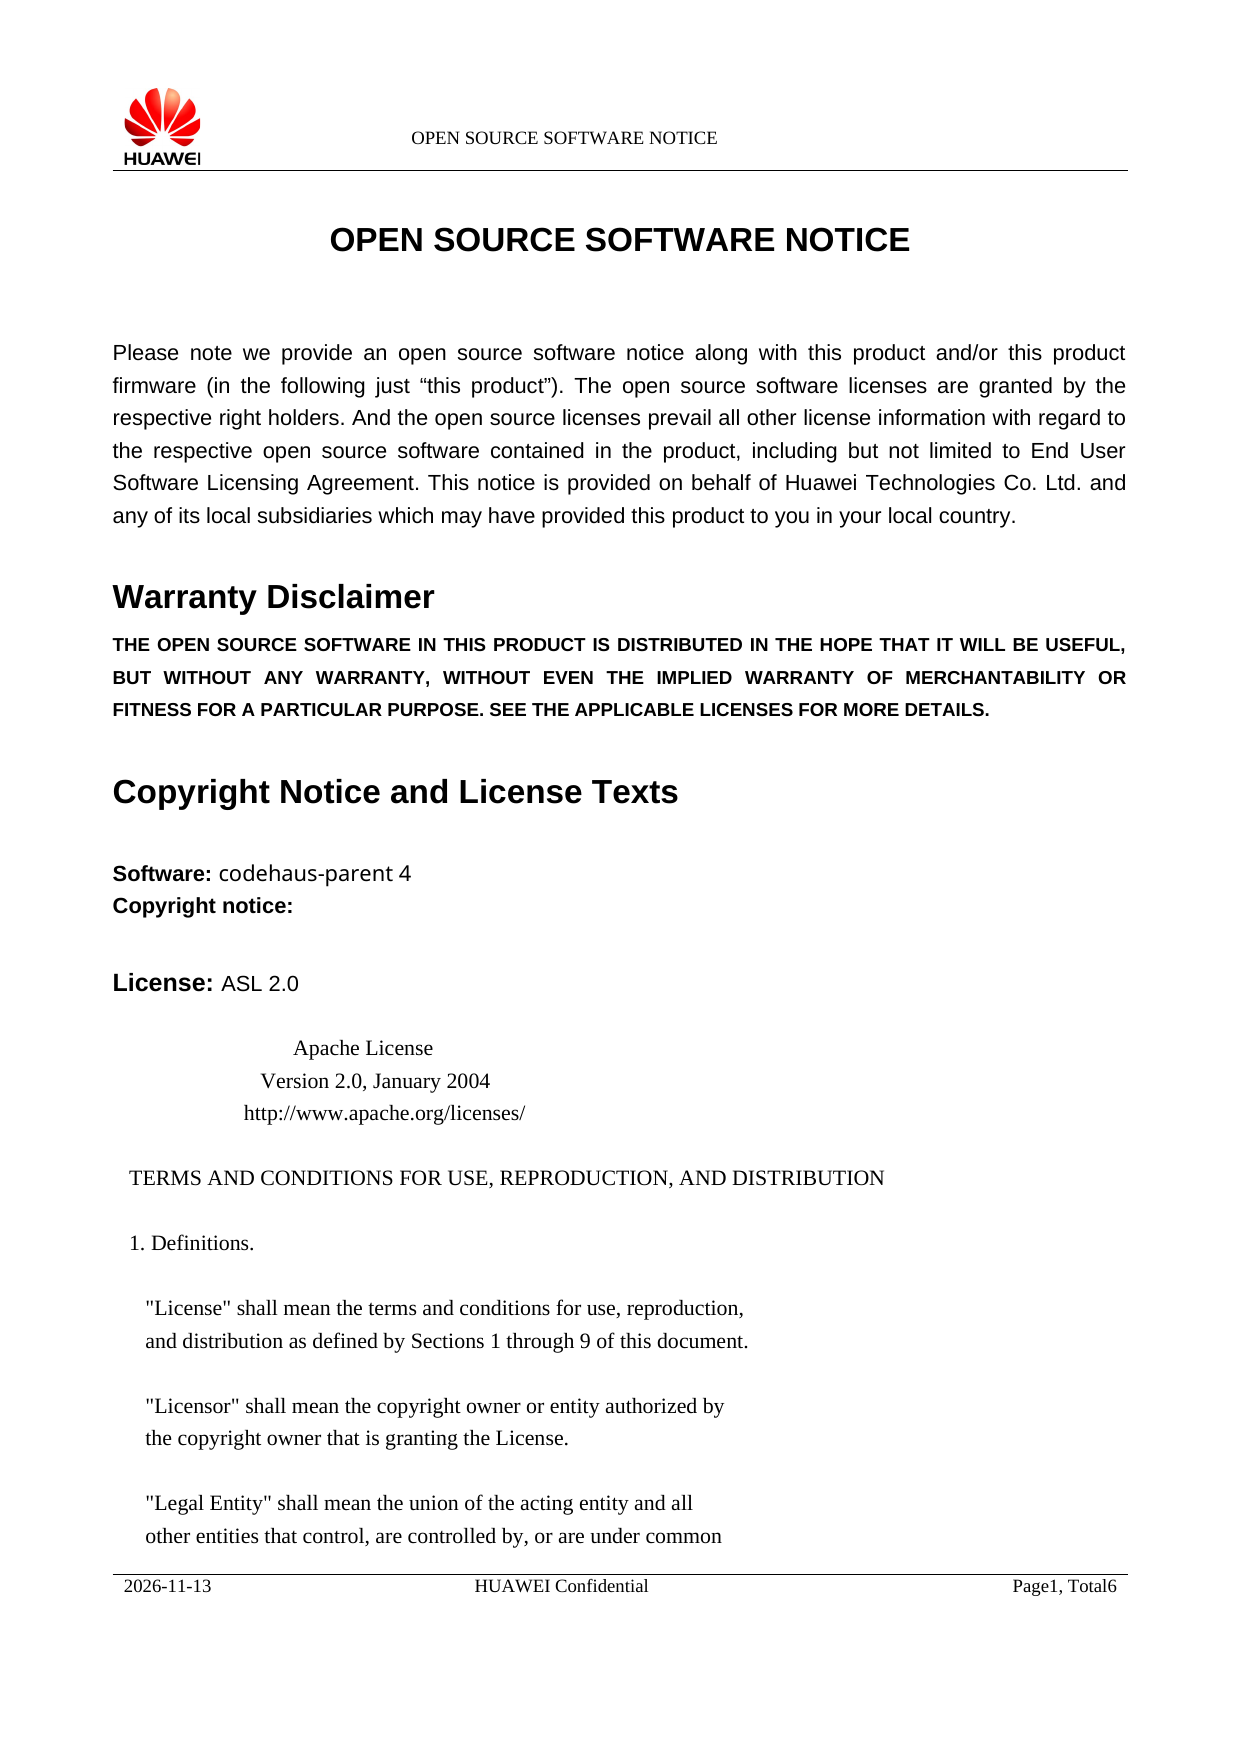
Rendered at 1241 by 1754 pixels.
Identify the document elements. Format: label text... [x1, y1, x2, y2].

text Copyright Notice and License Texts [112, 759, 1128, 824]
title Software: codehaus-parent 4 [112, 856, 1128, 889]
text License: ASL 2.0 [112, 966, 1128, 999]
text Warranty Disclaimer [112, 564, 1128, 629]
text Copyright notice: [112, 889, 1128, 921]
text The open source software in this product is distributed in the hope that it will be useful, but WITHOUT ANY WARRANTY, without even the implied warranty of MERCHANTABILITY or FITNESS FOR A PARTICULAR PURPOSE. See the applicable licenses for more details. [112, 629, 1128, 726]
text Please note we provide an open source software notice along with this product and/or this product firmware (in the following just “this product”). The open source software licenses are granted by the respective right holders. And the open source licenses prevail all other license information with regard to the respective open source software contained in the product, including but not limited to End User Software Licensing Agreement. This notice is provided on behalf of Huawei Technologies Co. Ltd. and any of its local subsidiaries which may have provided this product to you in your local country. [112, 336, 1128, 531]
text OPEN SOURCE SOFTWARE NOTICE [112, 206, 1128, 271]
picture [124, 88, 201, 165]
